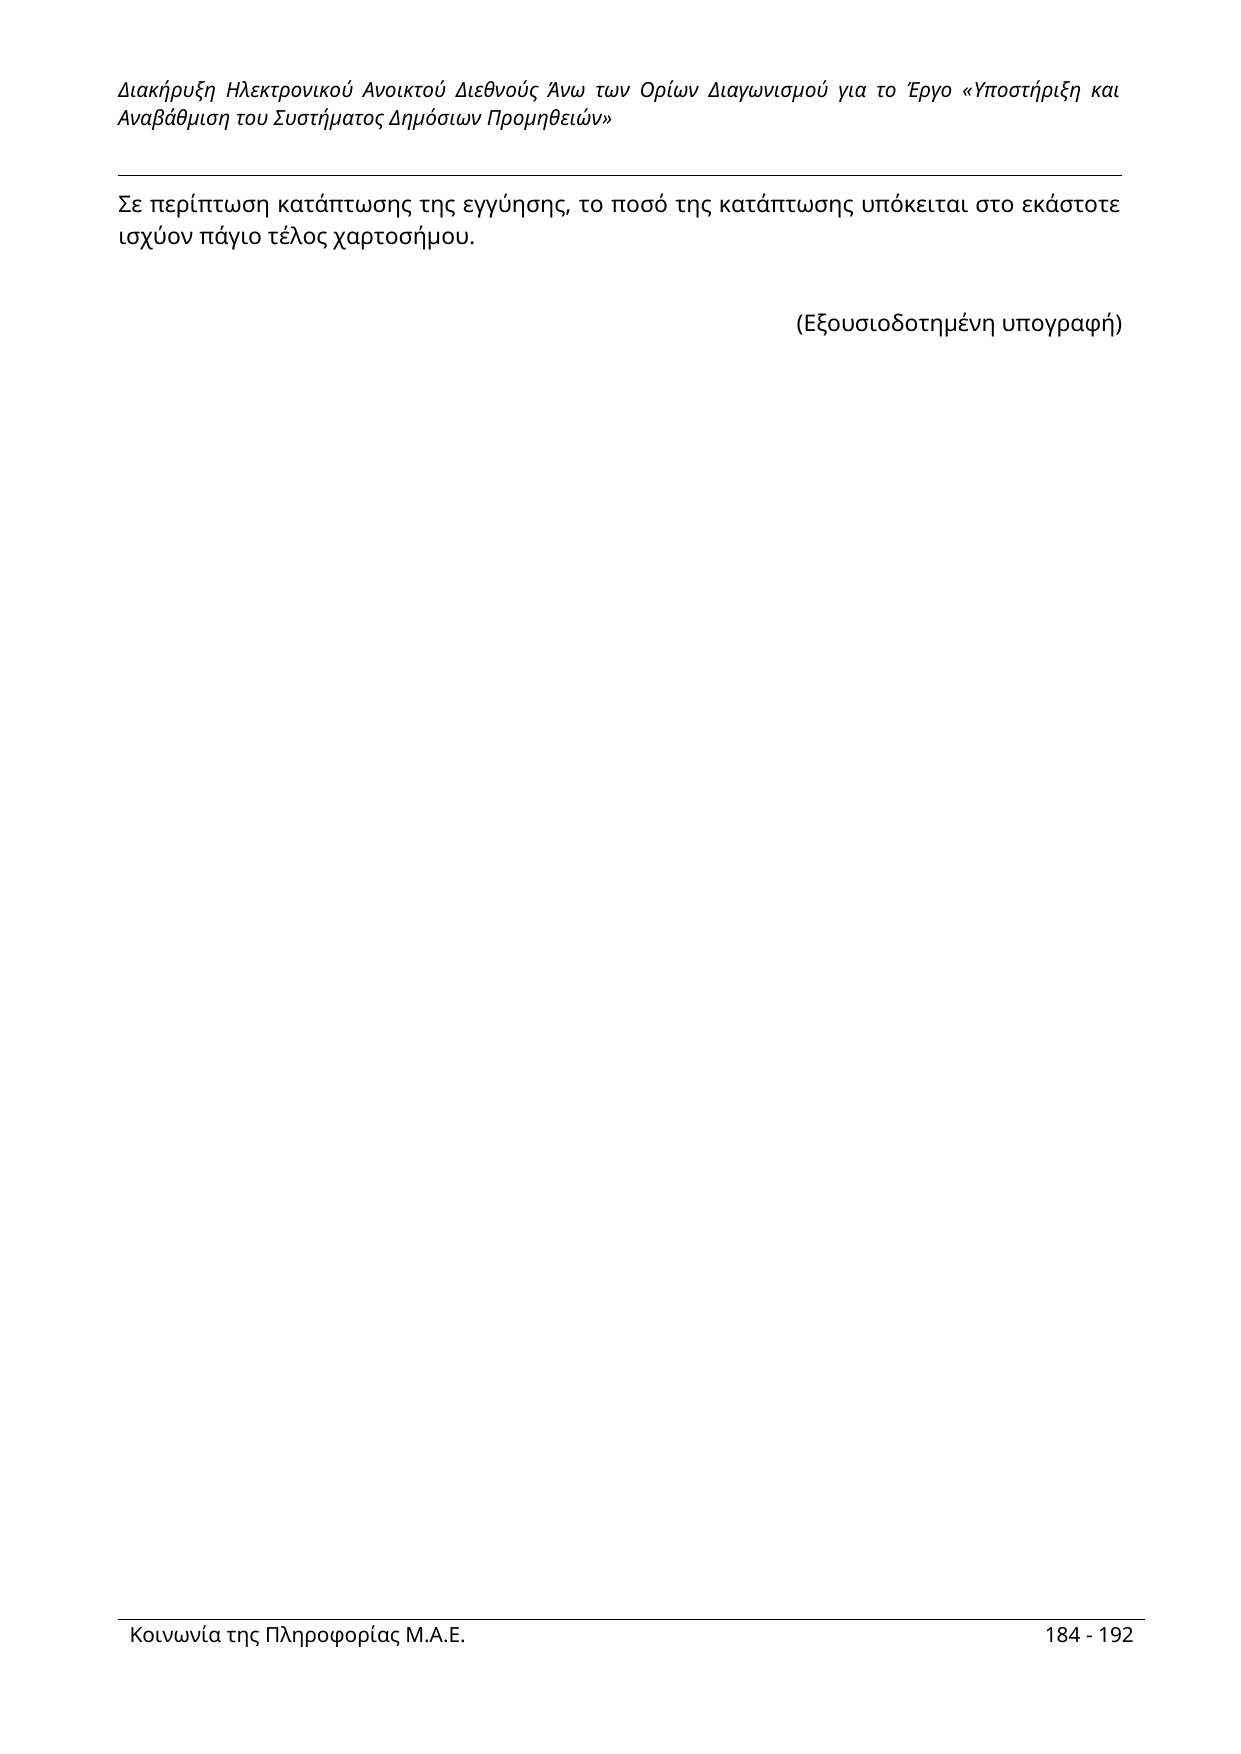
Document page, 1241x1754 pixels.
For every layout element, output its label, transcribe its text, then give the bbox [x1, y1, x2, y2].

text (Εξουσιοδοτημένη υπογραφή) [118, 307, 1122, 338]
text Σε περίπτωση κατάπτωσης της εγγύησης, το ποσό της κατάπτωσης υπόκειται στο εκάστοτε ισχύον πάγιο τέλος χαρτοσήμου. [118, 188, 1122, 251]
